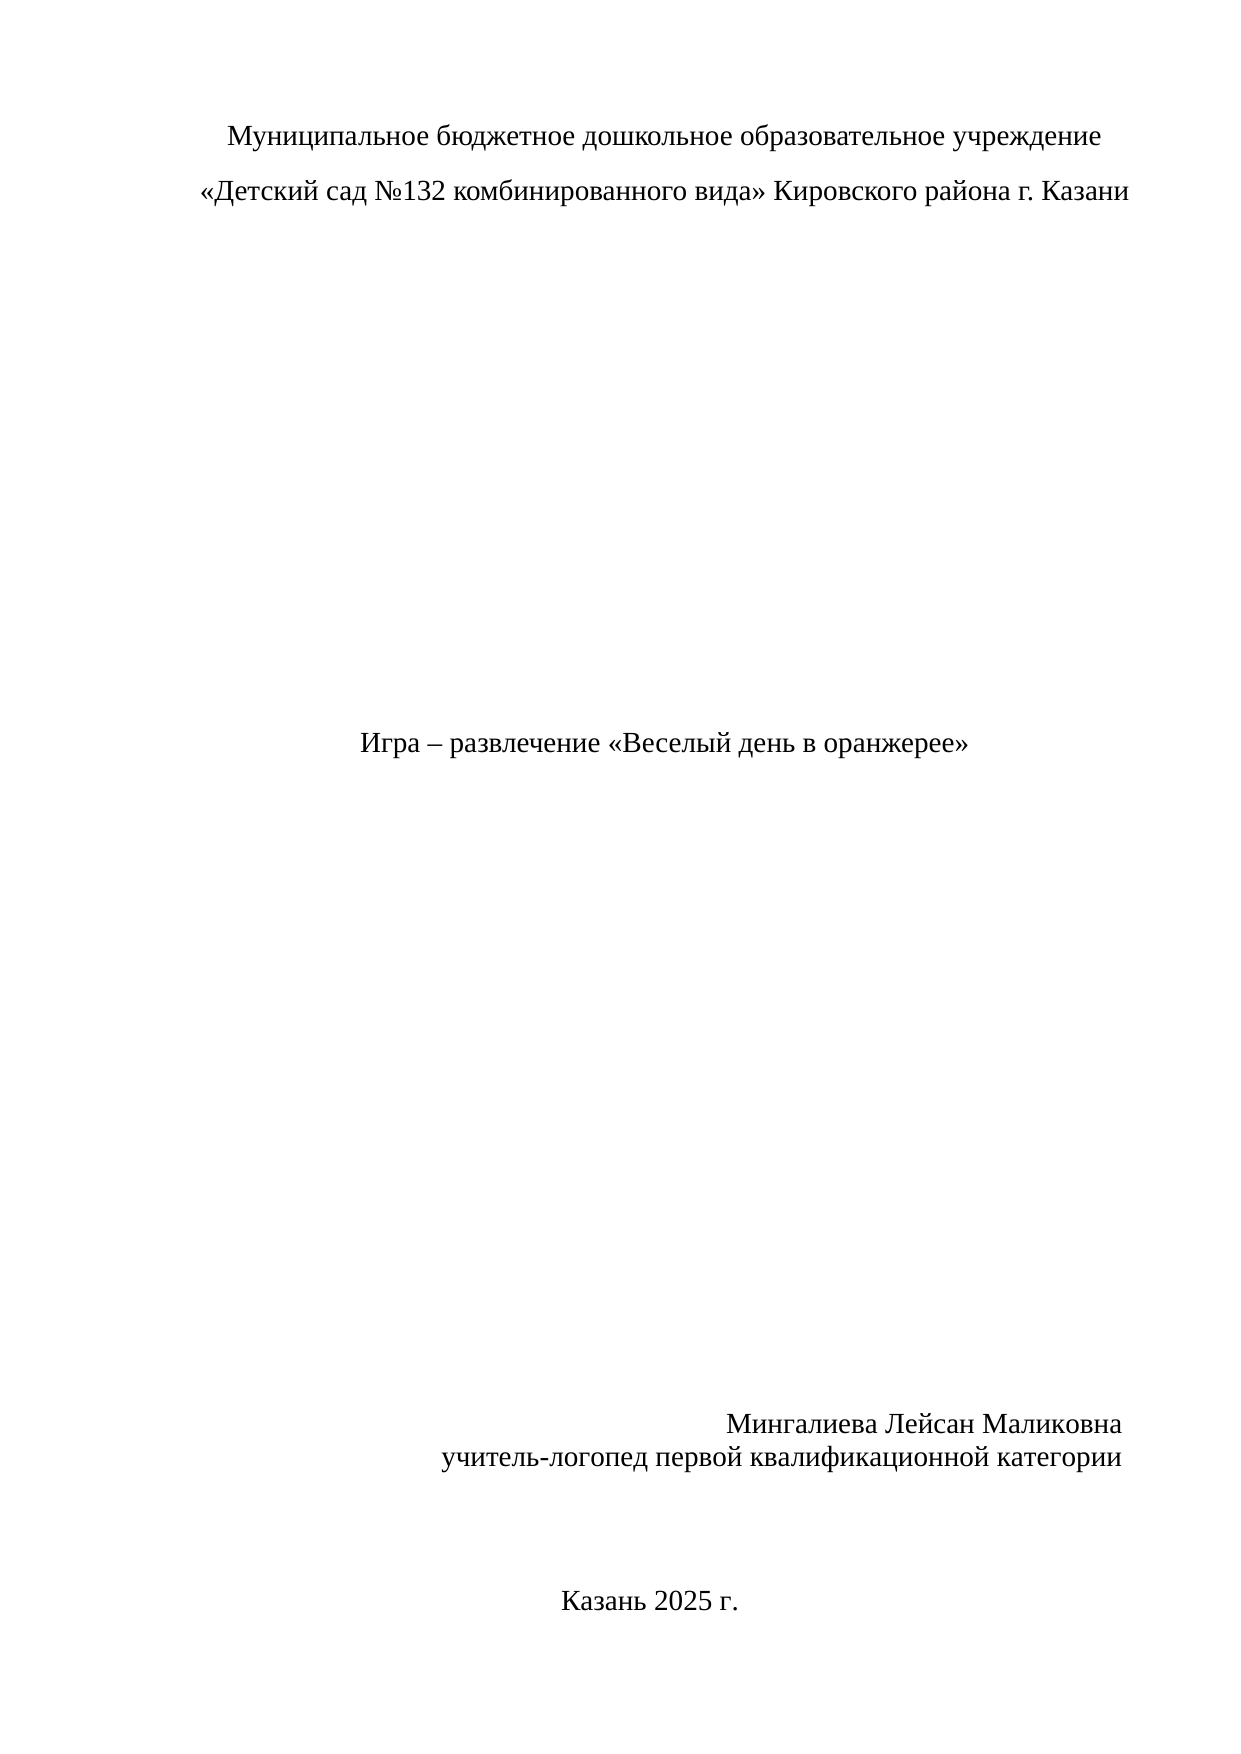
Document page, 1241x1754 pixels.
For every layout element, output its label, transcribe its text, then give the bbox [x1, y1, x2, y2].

text Муниципальное бюджетное дошкольное образовательное учреждение [177, 118, 1152, 152]
text учитель-логопед первой квалификационной категории [177, 1439, 1122, 1473]
text «Детский сад №132 комбинированного вида» Кировского района г. Казани [177, 173, 1152, 207]
text Игра – развлечение «Веселый день в оранжерее» [177, 725, 1152, 759]
text Казань 2025 г. [177, 1583, 1122, 1617]
text Мингалиева Лейсан Маликовна [177, 1406, 1122, 1439]
